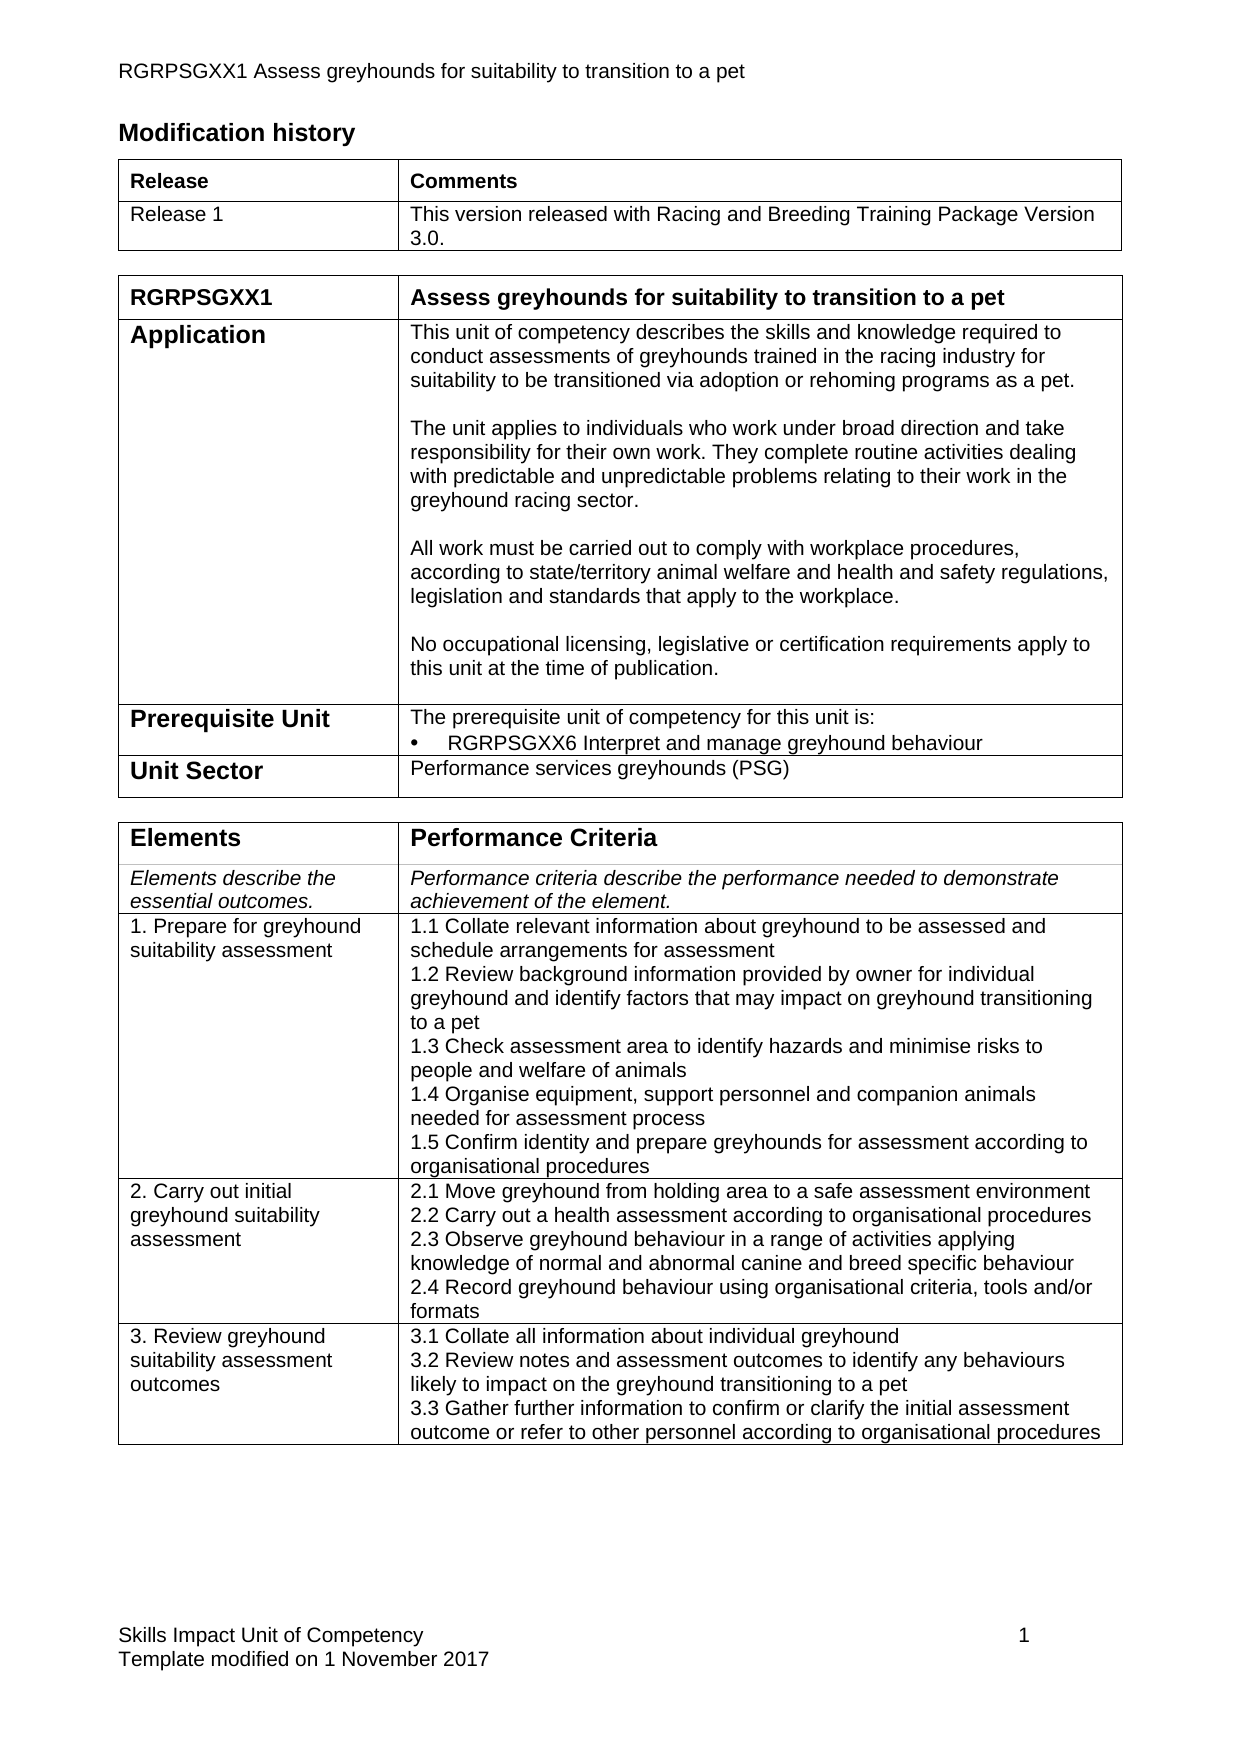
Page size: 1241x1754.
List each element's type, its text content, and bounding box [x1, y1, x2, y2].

table_cell 1.1 Collate relevant information about greyhound to be assessed and schedule arrangements for assessment 1.2 Review background information provided by owner for individual greyhound and identify factors that may impact on greyhound transitioning to a pet 1.3 Check assessment area to identify hazards and minimise risks to people and welfare of animals 1.4 Organise equipment, support personnel and companion animals needed for assessment process 1.5 Confirm identity and prepare greyhounds for assessment according to organisational procedures [399, 914, 1122, 1178]
table_cell Performance criteria describe the performance needed to demonstrate achievement of the element. [399, 865, 1122, 913]
table_cell Prerequisite Unit [119, 705, 398, 755]
table_header RGRPSGXX1 [119, 276, 398, 319]
table_header Elements [119, 823, 398, 864]
table_header Assess greyhounds for suitability to transition to a pet [399, 276, 1122, 319]
table_cell The prerequisite unit of competency for this unit is: RGRPSGXX6 Interpret and manage greyhound behaviour [399, 705, 1122, 755]
table_cell Unit Sector [119, 756, 398, 797]
table_header Comments [399, 160, 1121, 201]
table_header Release [119, 160, 398, 201]
table_cell This version released with Racing and Breeding Training Package Version 3.0. [399, 202, 1121, 250]
table_cell Elements describe the essential outcomes. [119, 865, 398, 913]
table_header Performance Criteria [399, 823, 1122, 864]
table_cell 1. Prepare for greyhound suitability assessment [119, 914, 398, 1178]
table_cell Performance services greyhounds (PSG) [399, 756, 1122, 797]
table_cell Release 1 [119, 202, 398, 250]
table_cell This unit of competency describes the skills and knowledge required to conduct assessments of greyhounds trained in the racing industry for suitability to be transitioned via adoption or rehoming programs as a pet. The unit applies to individuals who work under broad direction and take responsibility for their own work. They complete routine activities dealing with predictable and unpredictable problems relating to their work in the greyhound racing sector. All work must be carried out to comply with workplace procedures, according to state/territory animal welfare and health and safety regulations, legislation and standards that apply to the workplace. No occupational licensing, legislative or certification requirements apply to this unit at the time of publication. [399, 320, 1122, 703]
table_cell Application [119, 320, 398, 703]
table_cell 2.1 Move greyhound from holding area to a safe assessment environment 2.2 Carry out a health assessment according to organisational procedures 2.3 Observe greyhound behaviour in a range of activities applying knowledge of normal and abnormal canine and breed specific behaviour 2.4 Record greyhound behaviour using organisational criteria, tools and/or formats [399, 1179, 1122, 1323]
table_cell 3.1 Collate all information about individual greyhound 3.2 Review notes and assessment outcomes to identify any behaviours likely to impact on the greyhound transitioning to a pet 3.3 Gather further information to confirm or clarify the initial assessment outcome or refer to other personnel according to organisational procedures [399, 1324, 1122, 1443]
subtitle Modification history [118, 118, 1122, 147]
table_cell 2. Carry out initial greyhound suitability assessment [119, 1179, 398, 1323]
table_cell 3. Review greyhound suitability assessment outcomes [119, 1324, 398, 1443]
